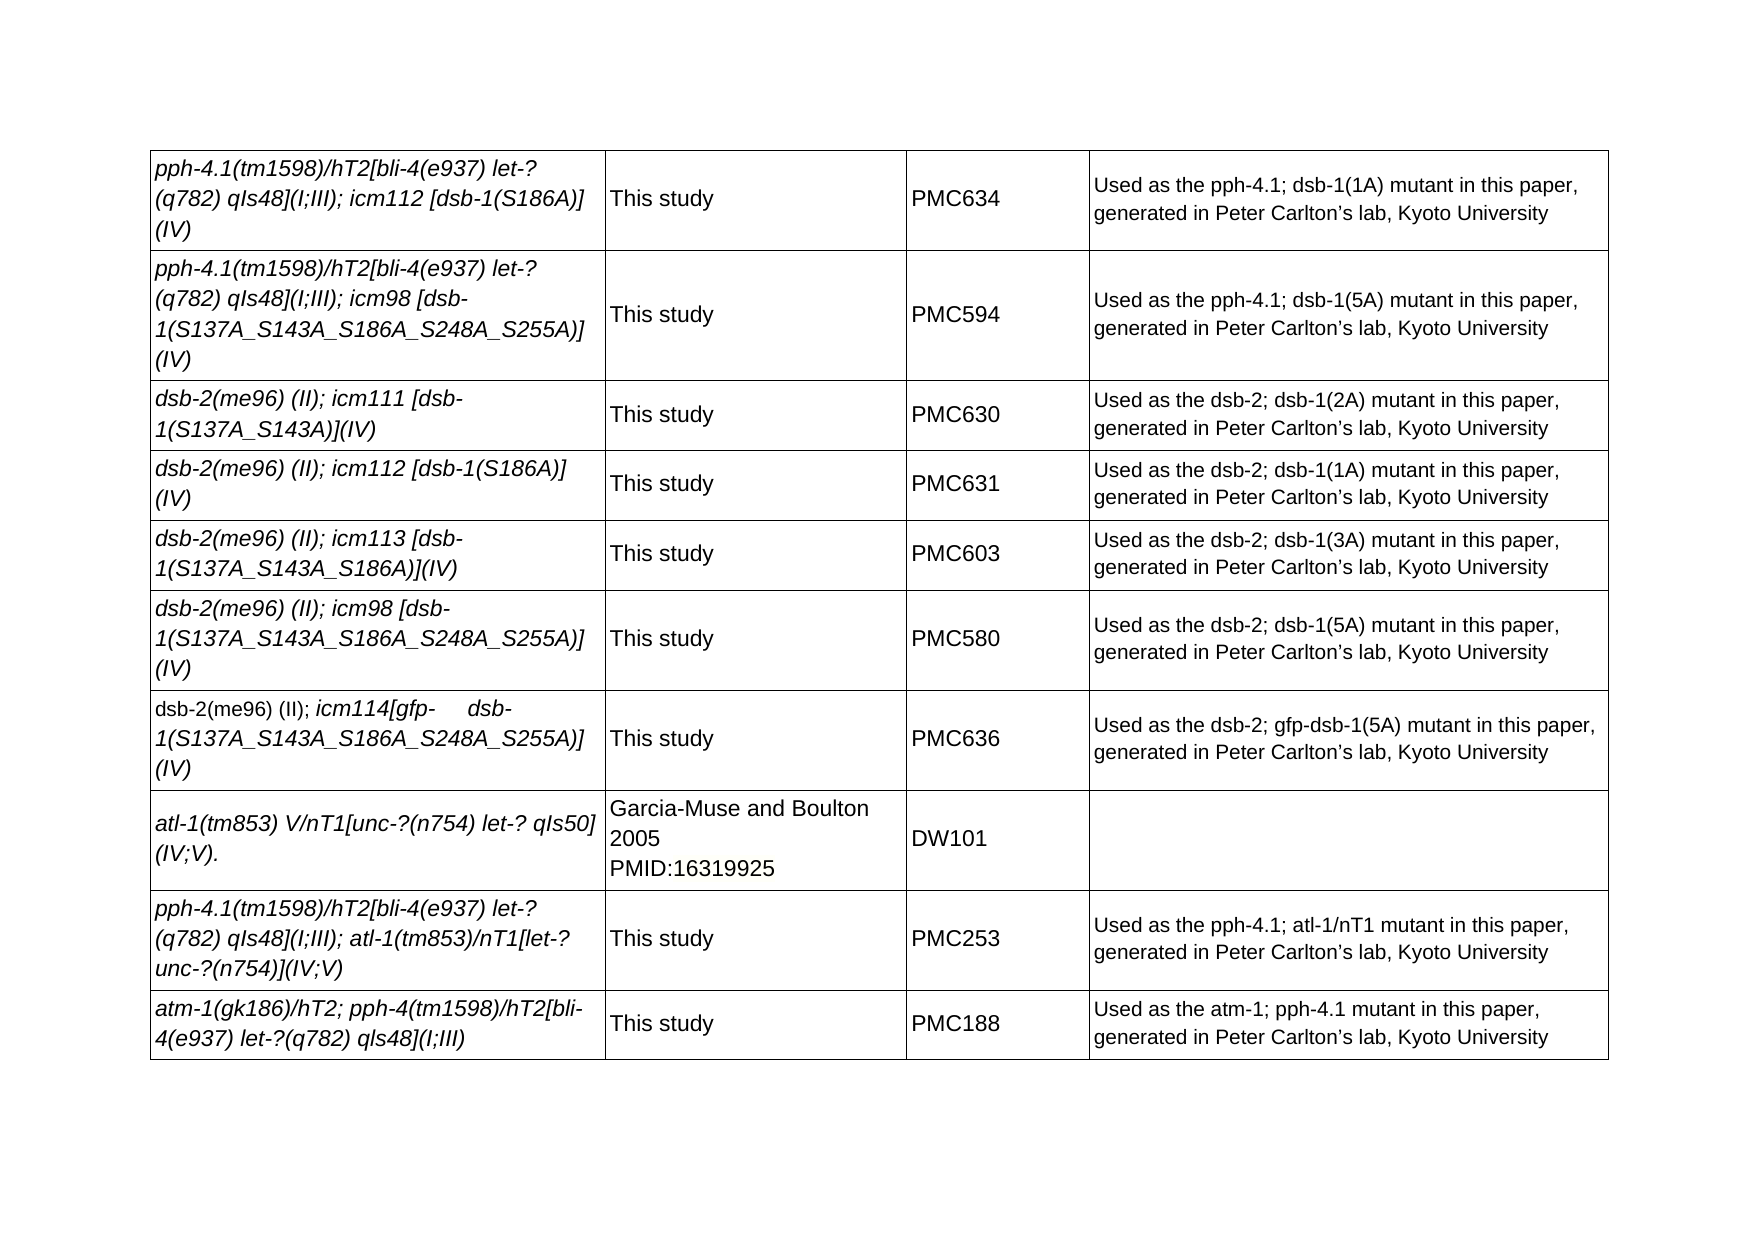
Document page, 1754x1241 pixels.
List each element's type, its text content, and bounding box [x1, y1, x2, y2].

table_cell PMC603 [907, 521, 1089, 589]
table_cell This study [606, 891, 906, 989]
table_cell atm-1(gk186)/hT2; pph-4(tm1598)/hT2[bli-4(e937) let-?(q782) qls48](I;III) [151, 991, 605, 1059]
table_cell This study [606, 991, 906, 1059]
table_cell DW101 [907, 791, 1089, 889]
table_cell This study [606, 251, 906, 380]
table_cell This study [606, 591, 906, 689]
table_cell This study [606, 451, 906, 520]
table_cell This study [606, 151, 906, 250]
table_cell This study [606, 521, 906, 589]
table_cell PMC631 [907, 451, 1089, 520]
table_cell PMC594 [907, 251, 1089, 380]
table_cell dsb-2(me96) (II); icm98 [dsb-1(S137A_S143A_S186A_S248A_S255A)](IV) [151, 591, 605, 689]
table_cell PMC188 [907, 991, 1089, 1059]
table_cell PMC636 [907, 691, 1089, 789]
table_cell This study [606, 691, 906, 789]
table_cell dsb-2(me96) (II); icm112 [dsb-1(S186A)](IV) [151, 451, 605, 520]
table_cell dsb-2(me96) (II); icm111 [dsb-1(S137A_S143A)](IV) [151, 381, 605, 450]
table_cell PMC634 [907, 151, 1089, 250]
table_cell icm114[gfpdsb-1(S137A_S143A_S186A_S248A_S255A)](IV) [151, 691, 605, 789]
table_cell dsb-2(me96) (II); icm113 [dsb-1(S137A_S143A_S186A)](IV) [151, 521, 605, 589]
table_cell PMC580 [907, 591, 1089, 689]
table_cell pph-4.1(tm1598)/hT2[bli-4(e937) let-?(q782) qIs48](I;III); icm112 [dsb-1(S186A)](IV) [151, 151, 605, 250]
table_cell PMC253 [907, 891, 1089, 989]
table_cell This study [606, 381, 906, 450]
table_cell pph-4.1(tm1598)/hT2[bli-4(e937) let-?(q782) qIs48](I;III); icm98 [dsb-1(S137A_S143A_S186A_S248A_S255A)](IV) [151, 251, 605, 380]
table_cell PMC630 [907, 381, 1089, 450]
table_cell pph-4.1(tm1598)/hT2[bli-4(e937) let-?(q782) qIs48](I;III); atl-1(tm853)/nT1[let-? unc-?(n754)](IV;V) [151, 891, 605, 989]
table_cell Garcia-Muse and Boulton 2005 PMID:16319925 [606, 791, 906, 889]
table_cell atl-1(tm853) V/nT1[unc-?(n754) let-? qIs50] (IV;V). [151, 791, 605, 889]
